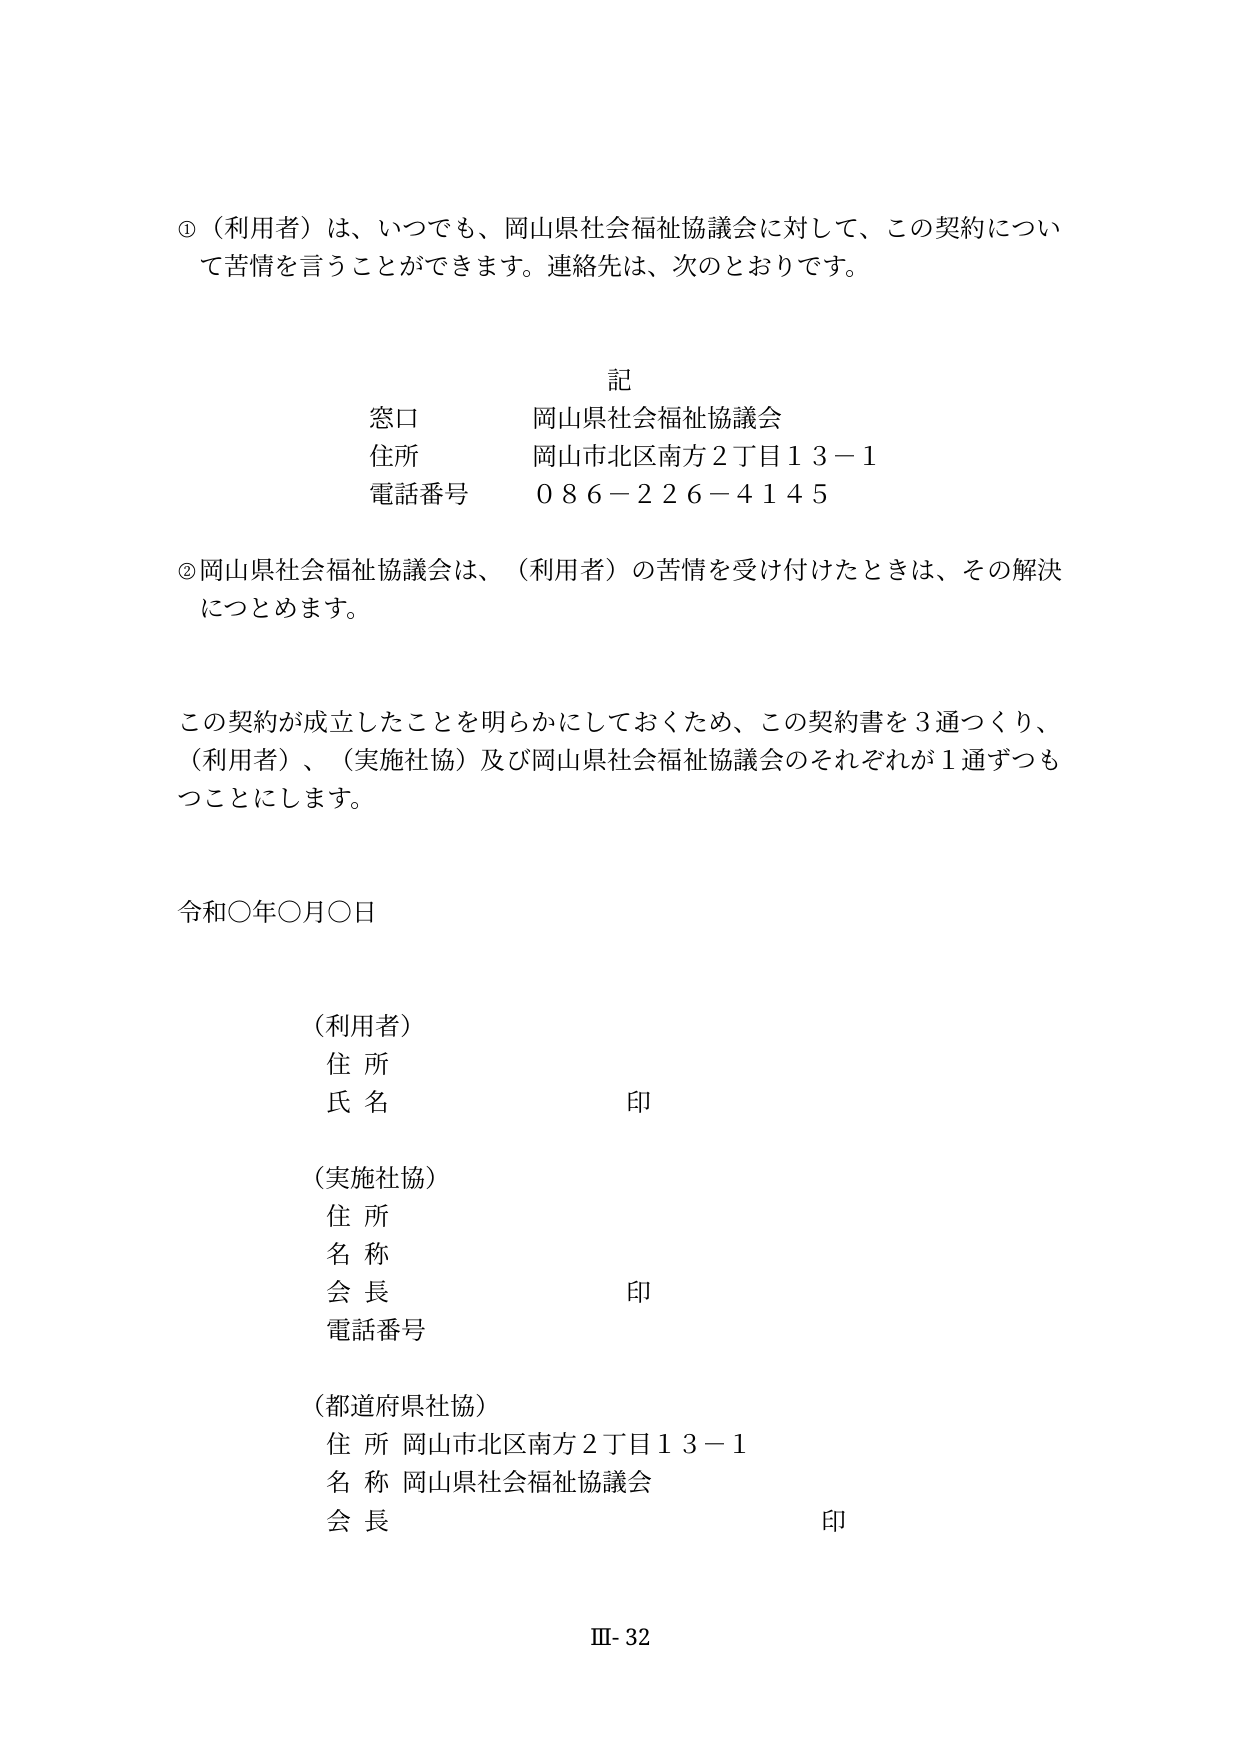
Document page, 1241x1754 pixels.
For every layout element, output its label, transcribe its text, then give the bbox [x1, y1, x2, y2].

text 令和○年○月○日 [177, 892, 1063, 930]
list （利用者）は、いつでも、岡山県社会福祉協議会に対して、この契約について苦情を言うことができます。連絡先は、次のとおりです。 [177, 207, 1063, 283]
text （利用者） [177, 1006, 1063, 1044]
text （都道府県社協） [177, 1386, 1063, 1424]
text 住 所 [177, 1196, 1063, 1234]
text 氏 名 印 [177, 1082, 1063, 1120]
text 名 称 [177, 1234, 1063, 1272]
text 窓口 岡山県社会福祉協議会 [369, 397, 1063, 436]
text 名 称 岡山県社会福祉協議会 [177, 1462, 1063, 1500]
text この契約が成立したことを明らかにしておくため、この契約書を３通つくり、（利用者）、（実施社協）及び岡山県社会福祉協議会のそれぞれが１通ずつもつことにします。 [177, 702, 1063, 816]
text 住 所 岡山市北区南方２丁目１３－１ [177, 1424, 1063, 1462]
text 会 長 印 [177, 1500, 1063, 1538]
text 記 [177, 359, 1063, 397]
text 電話番号 ０８６－２２６－４１４５ [369, 473, 1063, 512]
text 電話番号 [177, 1310, 1063, 1348]
text 会 長 印 [177, 1272, 1063, 1310]
text 住所 岡山市北区南方２丁目１３－１ [369, 436, 1063, 473]
list 岡山県社会福祉協議会は、（利用者）の苦情を受け付けたときは、その解決につとめます。 [177, 549, 1063, 626]
text 住 所 [177, 1044, 1063, 1082]
text （実施社協） [177, 1158, 1063, 1196]
